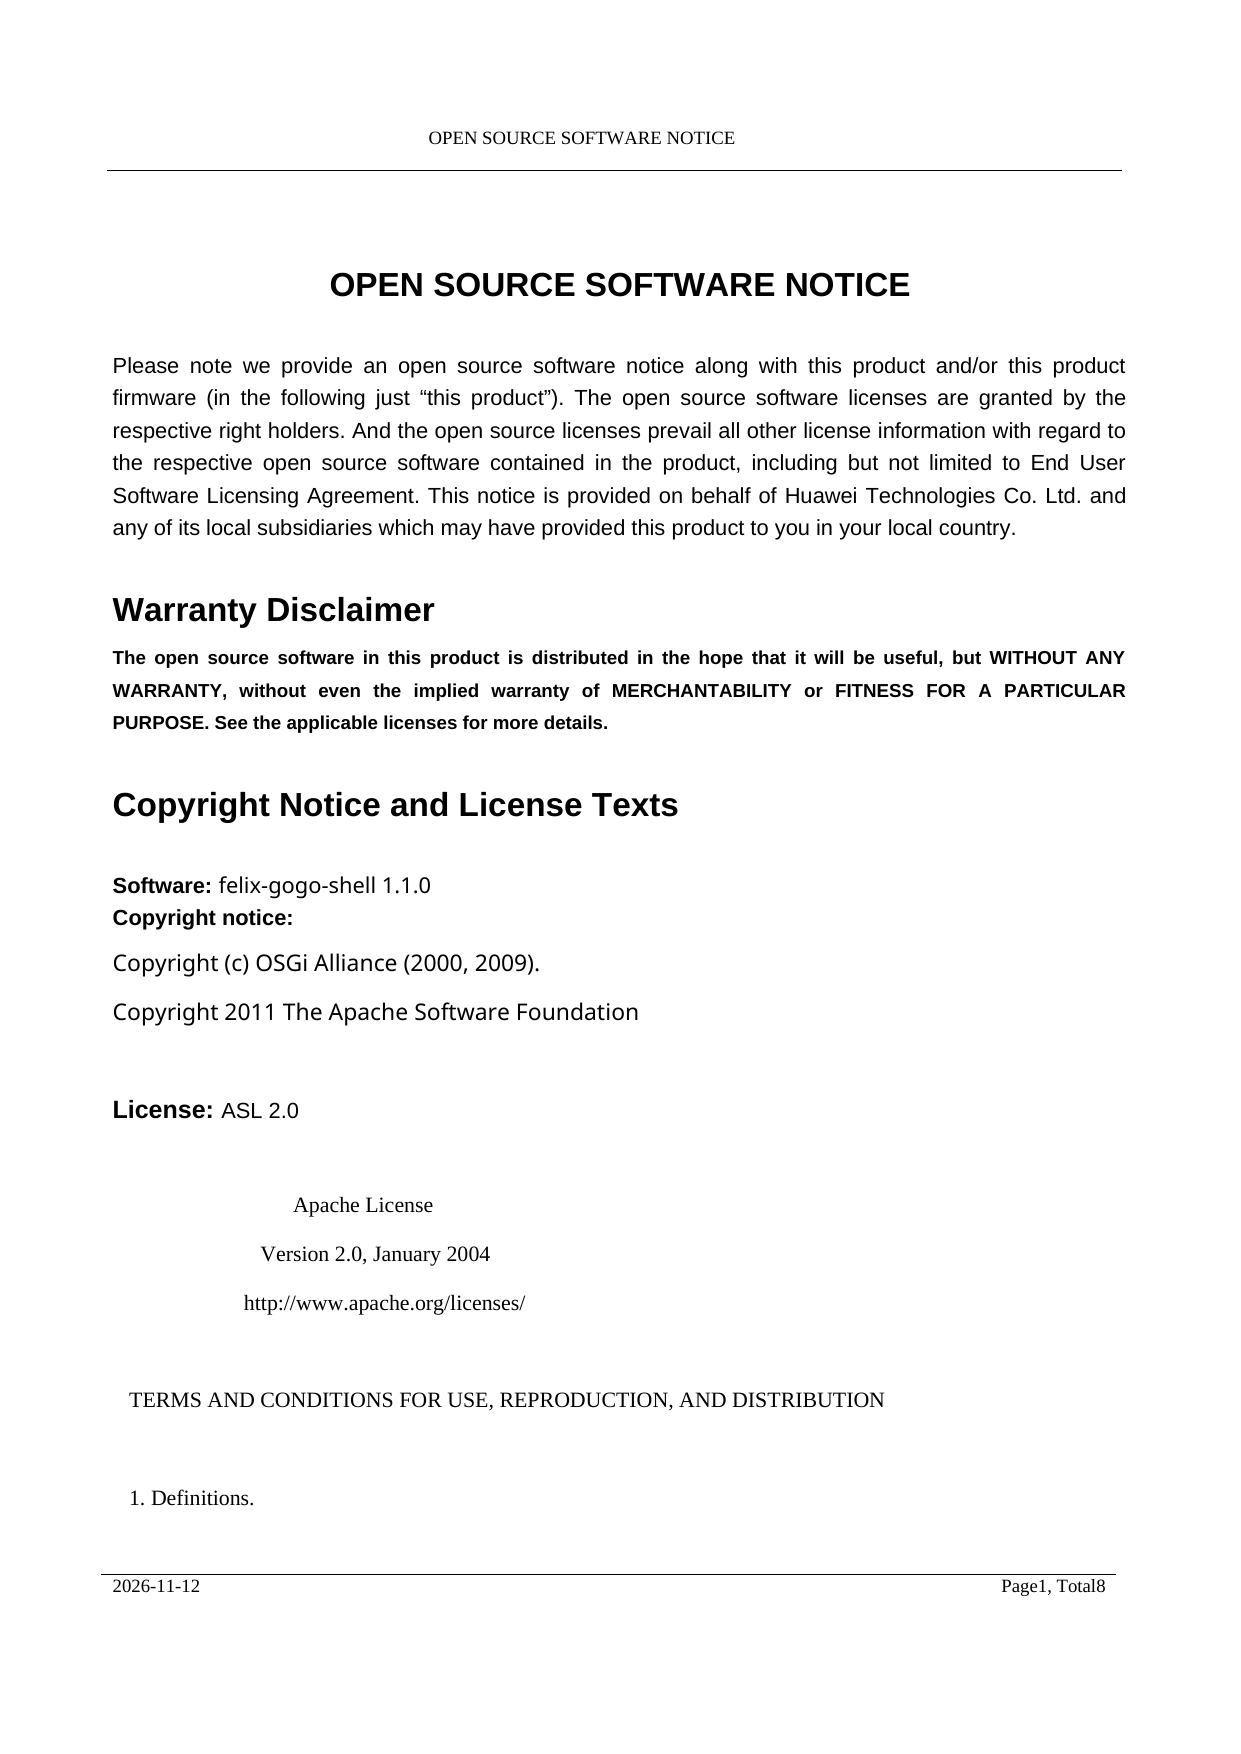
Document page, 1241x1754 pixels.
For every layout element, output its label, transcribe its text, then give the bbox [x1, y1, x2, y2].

text Copyright (c) OSGi Alliance (2000, 2009). Copyright 2011 The Apache Software Foundation [112, 947, 1128, 1077]
text Warranty Disclaimer [112, 576, 1128, 641]
text Please note we provide an open source software notice along with this product and/or this product firmware (in the following just “this product”). The open source software licenses are granted by the respective right holders. And the open source licenses prevail all other license information with regard to the respective open source software contained in the product, including but not limited to End User Software Licensing Agreement. This notice is provided on behalf of Huawei Technologies Co. Ltd. and any of its local subsidiaries which may have provided this product to you in your local country. [112, 349, 1128, 544]
text License: ASL 2.0 [112, 1093, 1128, 1125]
text Copyright notice: [112, 901, 1128, 934]
text Copyright Notice and License Texts [112, 771, 1128, 836]
text The open source software in this product is distributed in the hope that it will be useful, but WITHOUT ANY WARRANTY, without even the implied warranty of MERCHANTABILITY or FITNESS FOR A PARTICULAR PURPOSE. See the applicable licenses for more details. [112, 641, 1128, 739]
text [112, 1140, 1128, 1513]
text OPEN SOURCE SOFTWARE NOTICE [112, 251, 1128, 316]
text Software: felix-gogo-shell 1.1.0 [112, 869, 1128, 901]
